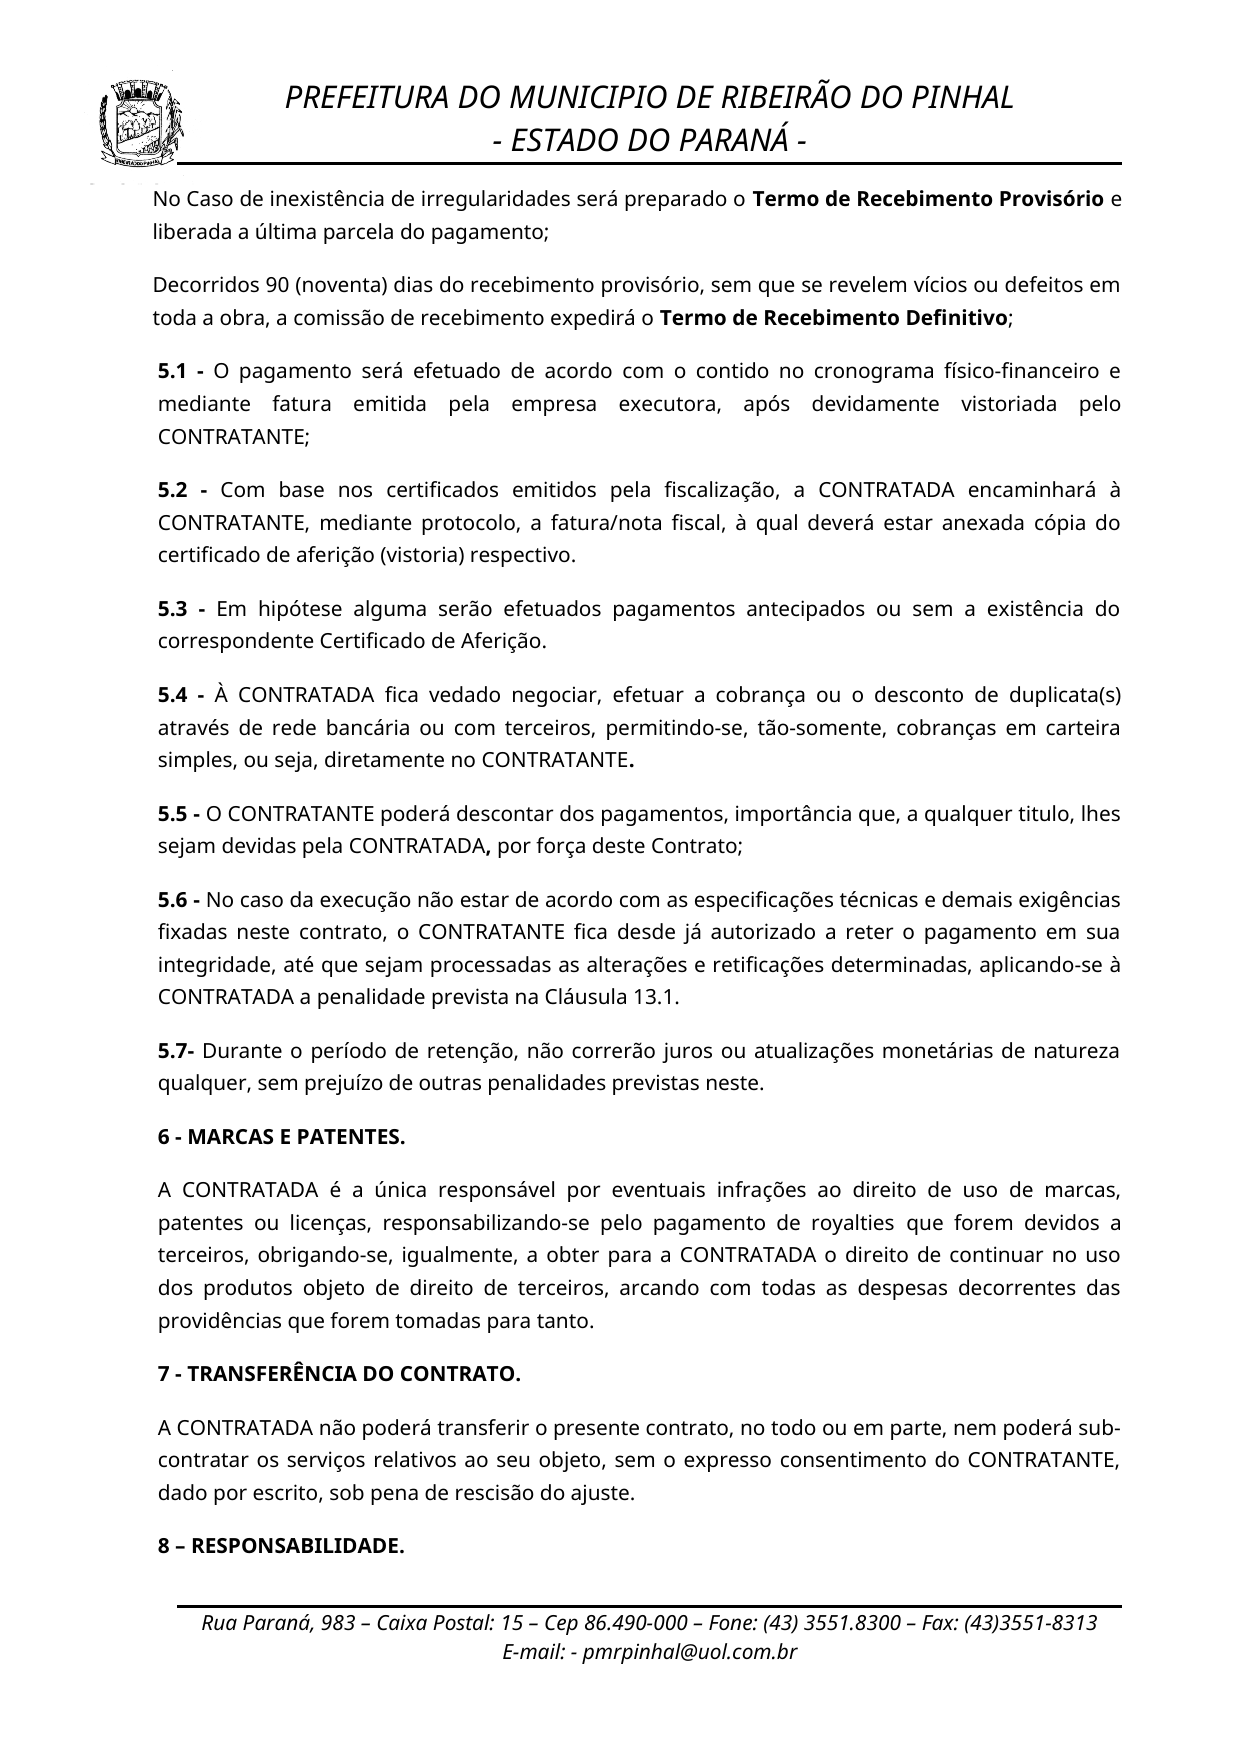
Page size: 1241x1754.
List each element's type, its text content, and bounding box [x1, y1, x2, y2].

text 5.2 - Com base nos certificados emitidos pela fiscalização, a CONTRATADA encaminhará à CONTRATANTE, mediante protocolo, a fatura/nota fiscal, à qual deverá estar anexada cópia do certificado de aferição (vistoria) respectivo. [158, 475, 1122, 569]
text 5.1 - O pagamento será efetuado de acordo com o contido no cronograma físico-financeiro e mediante fatura emitida pela empresa executora, após devidamente vistoriada pelo CONTRATANTE; [158, 357, 1122, 450]
picture [83, 65, 202, 185]
text 8 – RESPONSABILIDADE. [158, 1531, 1122, 1560]
text 5.7- Durante o período de retenção, não correrão juros ou atualizações monetárias de natureza qualquer, sem prejuízo de outras penalidades previstas neste. [158, 1036, 1122, 1097]
text No Caso de inexistência de irregularidades será preparado o Termo de Recebimento Provisório e liberada a última parcela do pagamento; [152, 184, 1122, 246]
text A CONTRATADA é a única responsável por eventuais infrações ao direito de uso de marcas, patentes ou licenças, responsabilizando-se pelo pagamento de royalties que forem devidos a terceiros, obrigando-se, igualmente, a obter para a CONTRATADA o direito de continuar no uso dos produtos objeto de direito de terceiros, arcando com todas as despesas decorrentes das providências que forem tomadas para tanto. [158, 1175, 1122, 1334]
text Decorridos 90 (noventa) dias do recebimento provisório, sem que se revelem vícios ou defeitos em toda a obra, a comissão de recebimento expedirá o Termo de Recebimento Definitivo; [152, 271, 1122, 332]
text 5.5 - O CONTRATANTE poderá descontar dos pagamentos, importância que, a qualquer titulo, lhes sejam devidas pela CONTRATADA, por força deste Contrato; [158, 799, 1122, 860]
text 6 - MARCAS E PATENTES. [158, 1122, 1122, 1150]
text 5.6 - No caso da execução não estar de acordo com as especificações técnicas e demais exigências fixadas neste contrato, o CONTRATANTE fica desde já autorizado a reter o pagamento em sua integridade, até que sejam processadas as alterações e retificações determinadas, aplicando-se à CONTRATADA a penalidade prevista na Cláusula 13.1. [158, 885, 1122, 1011]
text A CONTRATADA não poderá transferir o presente contrato, no todo ou em parte, nem poderá sub-contratar os serviços relativos ao seu objeto, sem o expresso consentimento do CONTRATANTE, dado por escrito, sob pena de rescisão do ajuste. [158, 1413, 1122, 1506]
text 5.4 - À CONTRATADA fica vedado negociar, efetuar a cobrança ou o desconto de duplicata(s) através de rede bancária ou com terceiros, permitindo-se, tão-somente, cobranças em carteira simples, ou seja, diretamente no CONTRATANTE. [158, 680, 1122, 774]
text 5.3 - Em hipótese alguma serão efetuados pagamentos antecipados ou sem a existência do correspondente Certificado de Aferição. [158, 594, 1122, 655]
text 7 - TRANSFERÊNCIA DO CONTRATO. [158, 1359, 1122, 1388]
